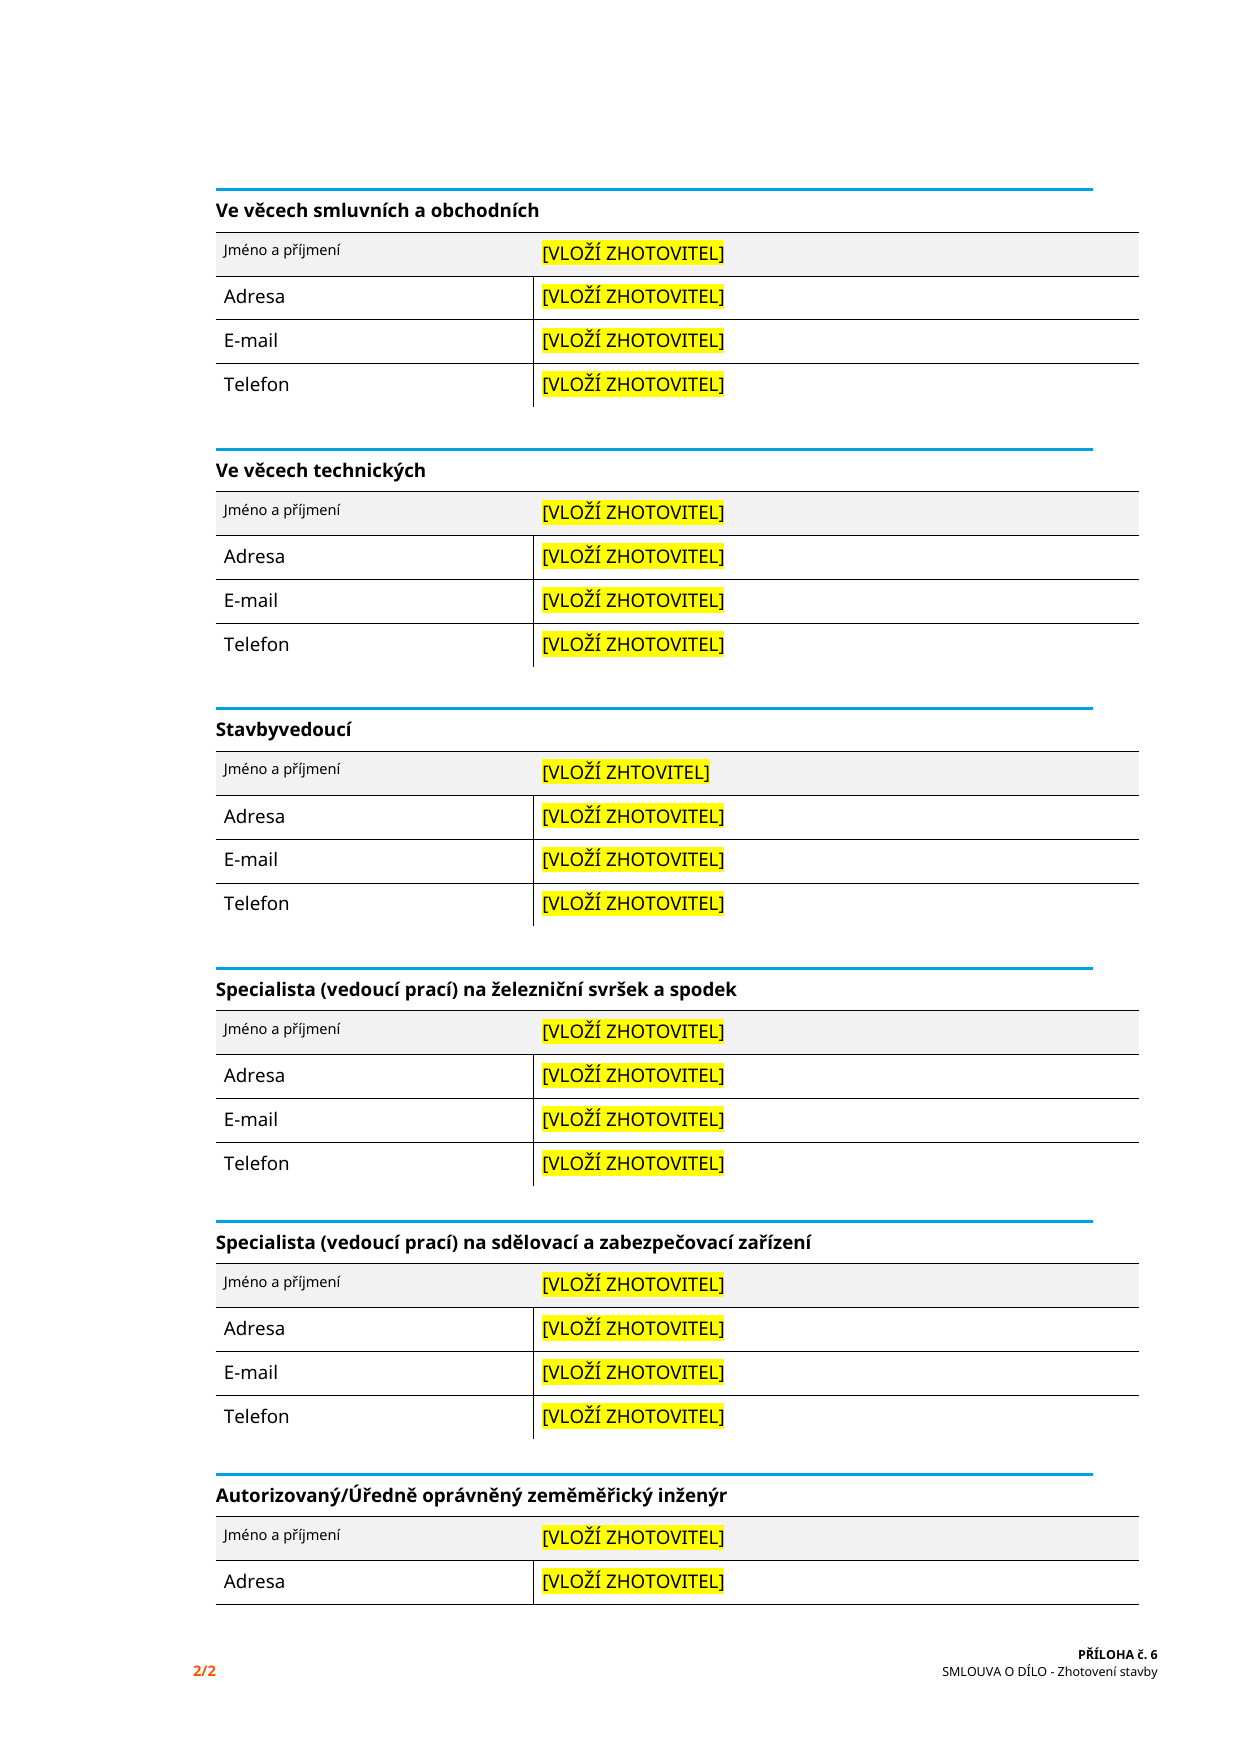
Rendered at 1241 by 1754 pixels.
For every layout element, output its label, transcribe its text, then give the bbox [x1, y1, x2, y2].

table_cell Telefon [216, 364, 533, 407]
table_cell E-mail [216, 580, 533, 623]
table_cell [VLOŽÍ ZHOTOVITEL] [534, 277, 1139, 319]
text Specialista (vedoucí prací) na sdělovací a zabezpečovací zařízení [216, 1223, 1093, 1254]
table_header Jméno a příjmení [216, 752, 534, 795]
table_cell Telefon [216, 624, 533, 667]
table_header Jméno a příjmení [216, 1011, 534, 1054]
table_cell [VLOŽÍ ZHOTOVITEL] [534, 1143, 1139, 1186]
table_cell Telefon [216, 1396, 533, 1439]
table_header Jméno a příjmení [216, 1517, 534, 1560]
table_header Jméno a příjmení [216, 233, 534, 276]
table_cell [VLOŽÍ ZHOTOVITEL] [534, 1099, 1139, 1142]
text Stavbyvedoucí [216, 710, 1093, 742]
text Autorizovaný/Úředně oprávněný zeměměřický inženýr [216, 1476, 1093, 1507]
table_cell Adresa [216, 1308, 533, 1351]
table_cell [VLOŽÍ ZHOTOVITEL] [534, 840, 1139, 882]
table_cell [VLOŽÍ ZHOTOVITEL] [534, 884, 1139, 926]
table_header Jméno a příjmení [216, 492, 534, 535]
table_cell Telefon [216, 884, 533, 926]
table_header Jméno a příjmení [216, 1264, 534, 1307]
table_cell E-mail [216, 320, 533, 363]
table_cell Adresa [216, 1561, 533, 1604]
table_header [VLOŽÍ ZHOTOVITEL] [534, 1517, 1139, 1560]
text Ve věcech smluvních a obchodních [216, 191, 1093, 223]
text Specialista (vedoucí prací) na železniční svršek a spodek [216, 970, 1093, 1002]
table_cell Adresa [216, 796, 533, 838]
table_cell Adresa [216, 536, 533, 579]
table_cell [VLOŽÍ ZHOTOVITEL] [534, 580, 1139, 623]
table_cell [VLOŽÍ ZHOTOVITEL] [534, 1561, 1139, 1604]
table_cell E-mail [216, 840, 533, 882]
table_header [VLOŽÍ ZHOTOVITEL] [534, 1011, 1139, 1054]
table_cell [VLOŽÍ ZHOTOVITEL] [534, 1396, 1139, 1439]
table_cell Telefon [216, 1143, 533, 1186]
table_cell [VLOŽÍ ZHOTOVITEL] [534, 1308, 1139, 1351]
table_cell [VLOŽÍ ZHOTOVITEL] [534, 320, 1139, 363]
table_cell Adresa [216, 1055, 533, 1098]
table_header [VLOŽÍ ZHOTOVITEL] [534, 233, 1139, 276]
table_cell [VLOŽÍ ZHOTOVITEL] [534, 796, 1139, 838]
table_header [VLOŽÍ ZHOTOVITEL] [534, 492, 1139, 535]
table_cell E-mail [216, 1352, 533, 1395]
table_cell Adresa [216, 277, 533, 319]
table_header [VLOŽÍ ZHOTOVITEL] [534, 1264, 1139, 1307]
table_cell [VLOŽÍ ZHOTOVITEL] [534, 1352, 1139, 1395]
text Ve věcech technických [216, 451, 1093, 482]
table_cell [VLOŽÍ ZHOTOVITEL] [534, 536, 1139, 579]
table_cell [VLOŽÍ ZHOTOVITEL] [534, 624, 1139, 667]
table_cell E-mail [216, 1099, 533, 1142]
table_header [VLOŽÍ ZHTOVITEL] [534, 752, 1139, 795]
table_cell [VLOŽÍ ZHOTOVITEL] [534, 1055, 1139, 1098]
table_cell [VLOŽÍ ZHOTOVITEL] [534, 364, 1139, 407]
